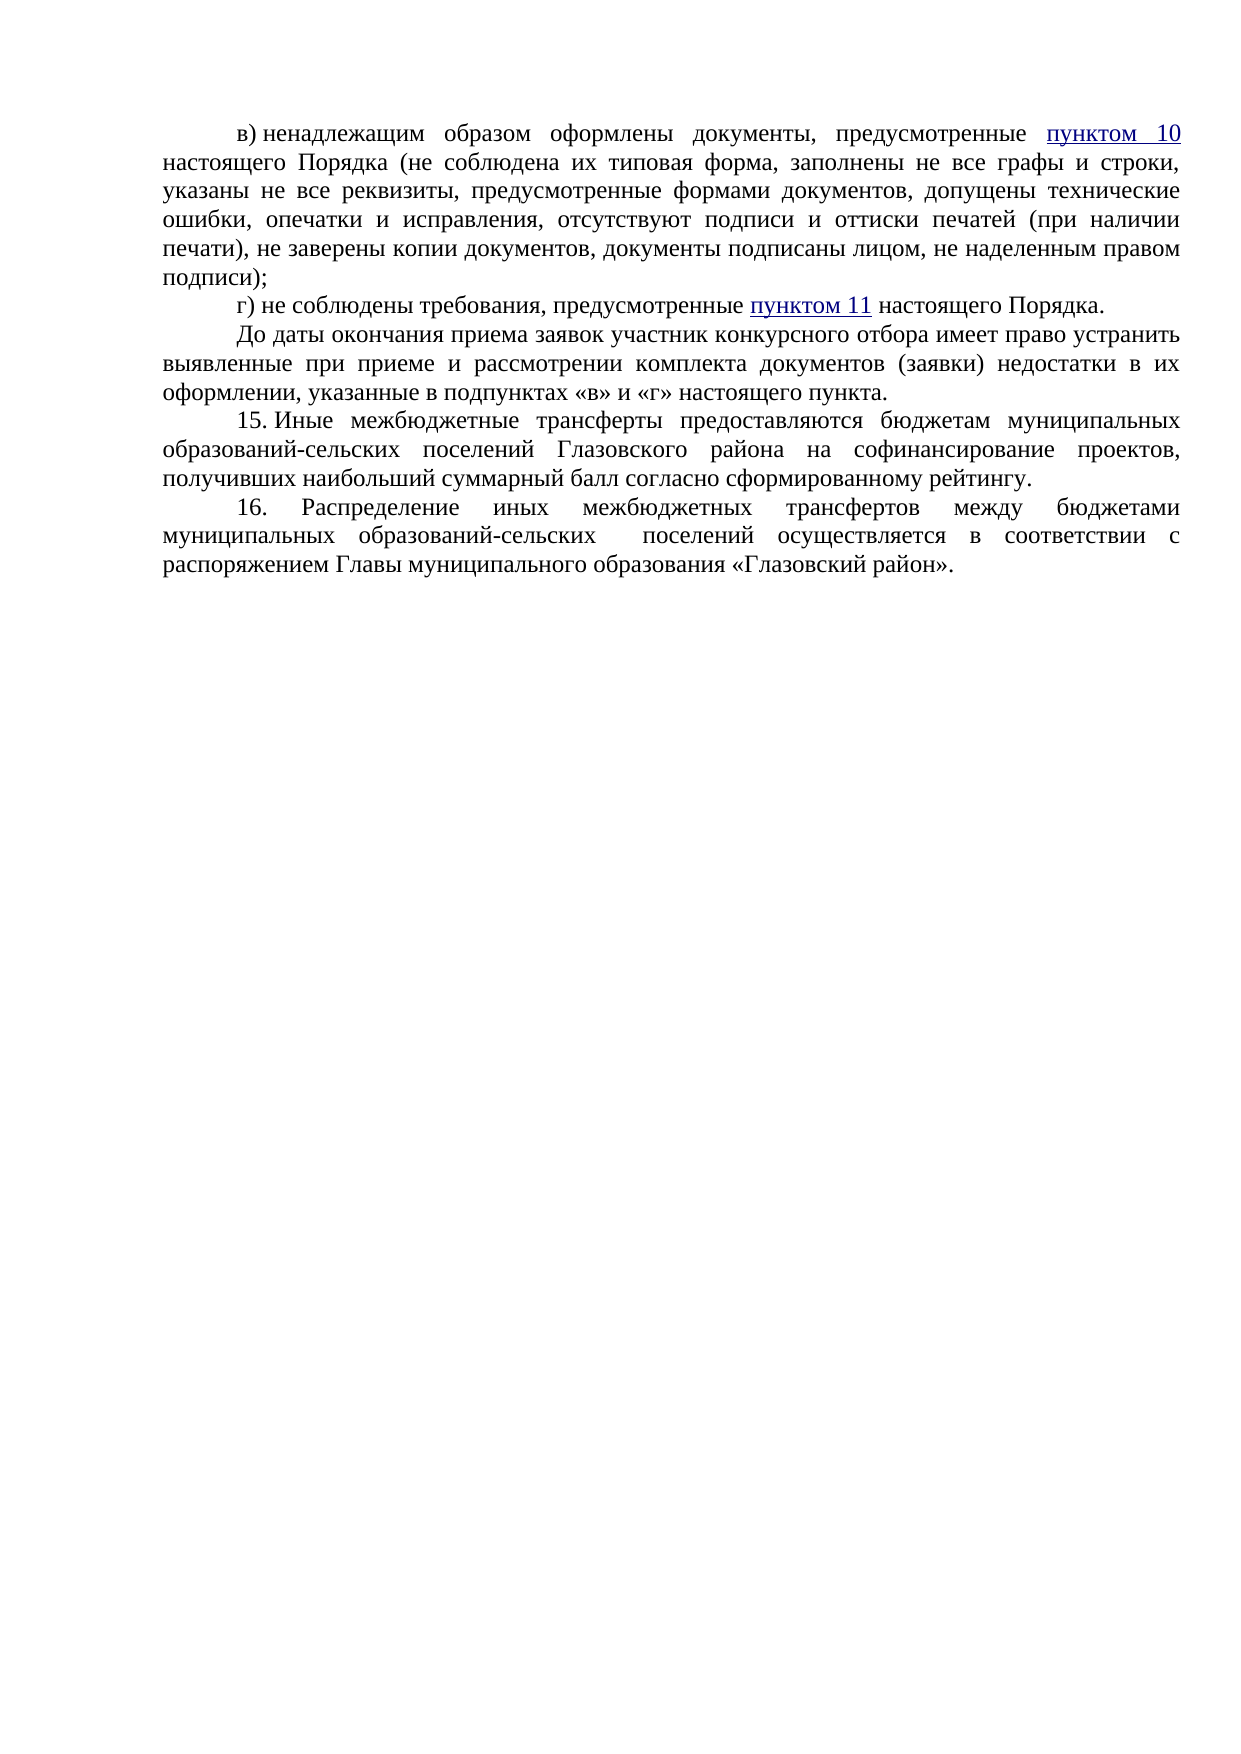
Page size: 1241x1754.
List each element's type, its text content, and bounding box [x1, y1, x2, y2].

text 15. Иные межбюджетные трансферты предоставляются бюджетам муниципальных образований-сельских поселений Глазовского района на софинансирование проектов, получивших наибольший суммарный балл согласно сформированному рейтингу. [162, 406, 1181, 492]
text г) не соблюдены требования, предусмотренные пунктом 11 настоящего Порядка. [162, 291, 1181, 319]
text в) ненадлежащим образом оформлены документы, предусмотренные пунктом 10 настоящего Порядка (не соблюдена их типовая форма, заполнены не все графы и строки, указаны не все реквизиты, предусмотренные формами документов, допущены технические ошибки, опечатки и исправления, отсутствуют подписи и оттиски печатей (при наличии печати), не заверены копии документов, документы подписаны лицом, не наделенным правом подписи); [162, 118, 1181, 291]
text До даты окончания приема заявок участник конкурсного отбора имеет право устранить выявленные при приеме и рассмотрении комплекта документов (заявки) недостатки в их оформлении, указанные в подпунктах «в» и «г» настоящего пункта. [162, 319, 1181, 406]
text 16. Распределение иных межбюджетных трансфертов между бюджетами муниципальных образований-сельских поселений осуществляется в соответствии с распоряжением Главы муниципального образования «Глазовский район». [162, 492, 1181, 578]
